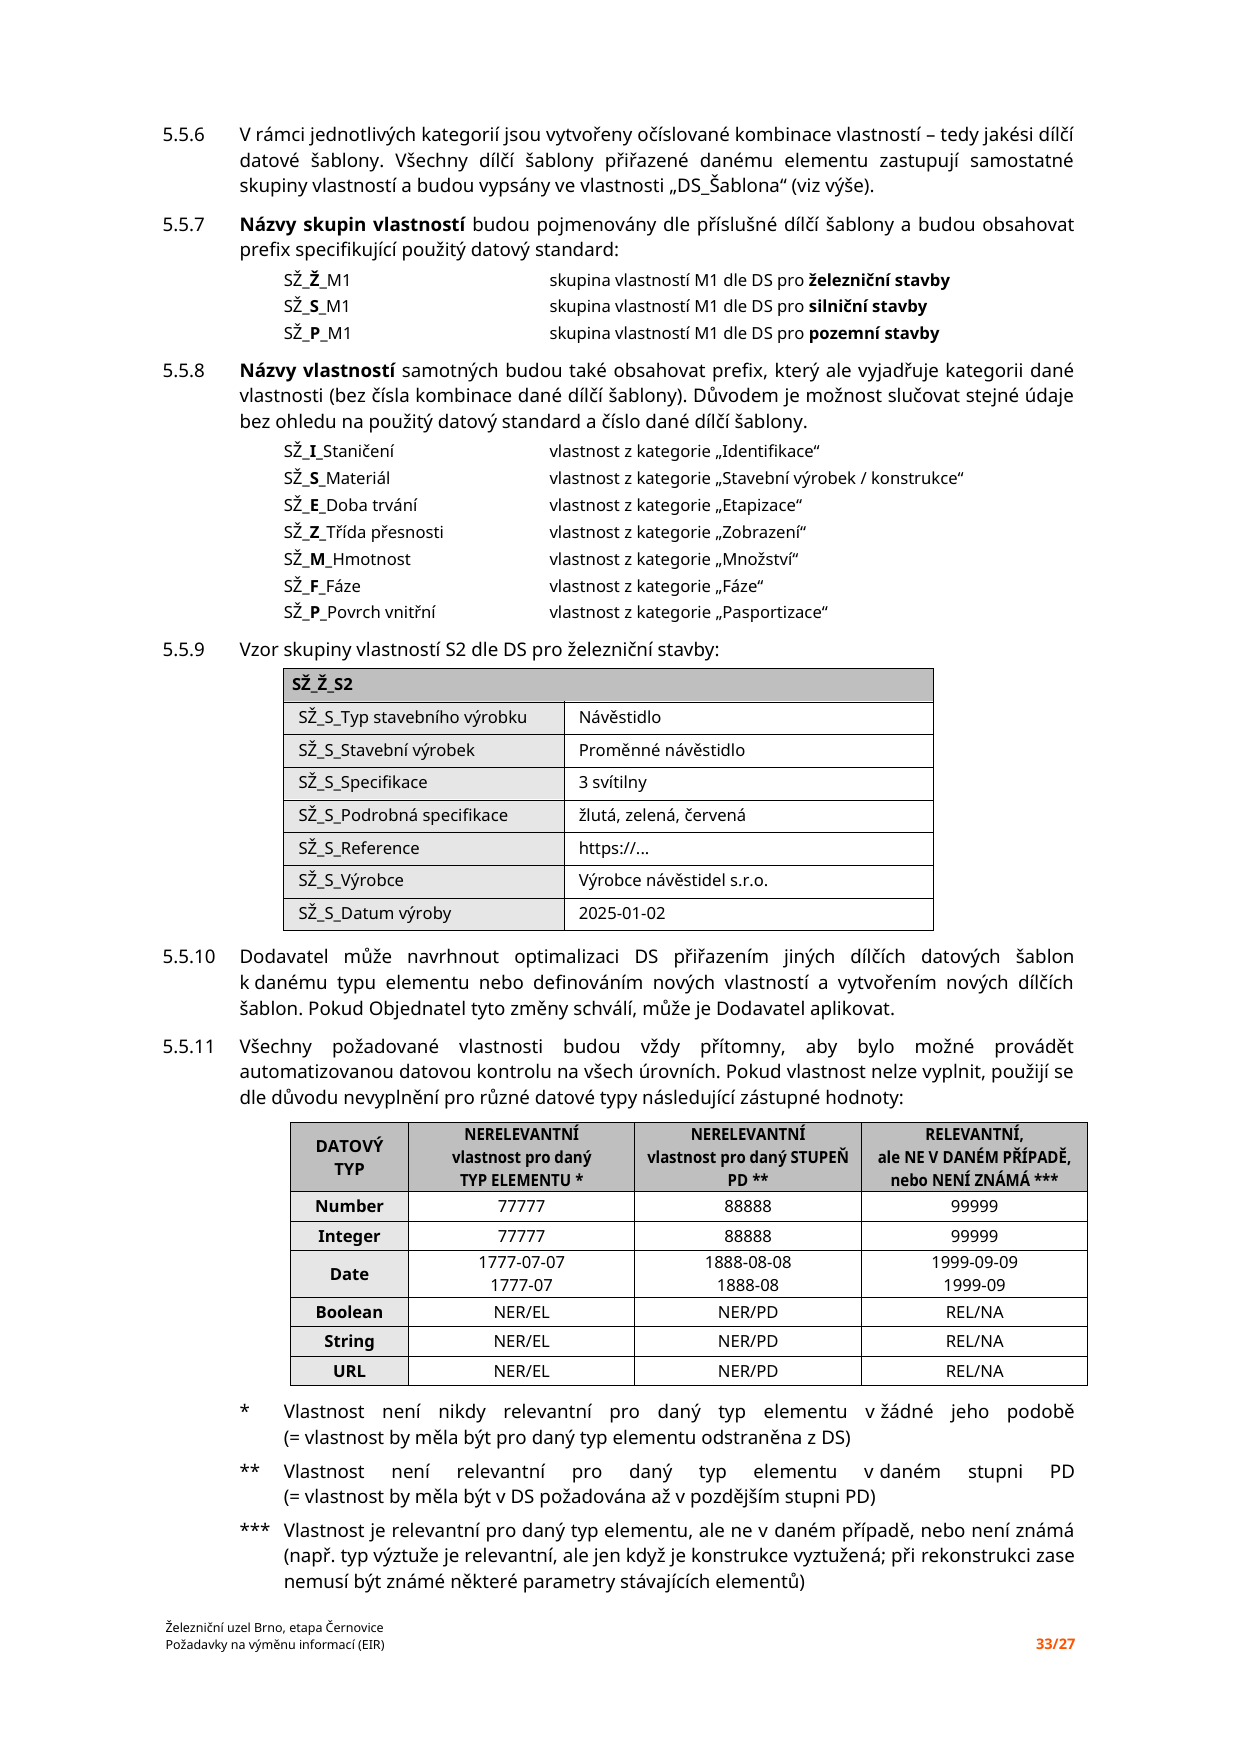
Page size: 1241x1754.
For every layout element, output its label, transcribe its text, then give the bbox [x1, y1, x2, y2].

table_cell REL/NA [862, 1327, 1087, 1356]
table_cell NER/PD [635, 1327, 861, 1356]
table_cell Integer [291, 1222, 408, 1250]
table_cell SŽ_S_Reference [284, 833, 564, 865]
table_cell 99999 [862, 1222, 1087, 1250]
table_cell 1777-07-07 1777-07 [409, 1251, 634, 1297]
text V rámci jednotlivých kategorií jsou vytvořeny očíslované kombinace vlastností – tedy jakési dílčí datové šablony. Všechny dílčí šablony přiřazené danému elementu zastupují samostatné skupiny vlastností a budou vypsány ve vlastnosti „DS_Šablona“ (viz výše). [162, 122, 1075, 198]
table_cell https://... [565, 833, 933, 865]
table_cell 88888 [635, 1222, 861, 1250]
table_cell NER/PD [635, 1298, 861, 1326]
table_cell SŽ_S_Výrobce [284, 866, 564, 898]
table_cell NER/EL [409, 1298, 634, 1326]
table_header NERELEVANTNÍ vlastnost pro daný STUPEŇ PD ** [635, 1123, 861, 1191]
list SŽ_P_Povrch vnitřní vlastnost z kategorie „Pasportizace“ [283, 601, 1075, 624]
table_cell Návěstidlo [565, 703, 933, 734]
list *** Vlastnost je relevantní pro daný typ elementu, ale ne v daném případě, nebo není známá (např. typ výztuže je relevantní, ale jen když je konstrukce vyztužená; při rekonstrukci zase nemusí být známé některé parametry stávajících elementů) [239, 1517, 1075, 1594]
table_cell žlutá, zelená, červená [565, 801, 933, 832]
table_cell 3 svítilny [565, 768, 933, 799]
text Názvy vlastností samotných budou také obsahovat prefix, který ale vyjadřuje kategorii dané vlastnosti (bez čísla kombinace dané dílčí šablony). Důvodem je možnost slučovat stejné údaje bez ohledu na použitý datový standard a číslo dané dílčí šablony. [162, 357, 1075, 434]
table_cell Date [291, 1251, 408, 1297]
list SŽ_P_M1 skupina vlastností M1 dle DS pro pozemní stavby [283, 322, 1075, 344]
table_cell SŽ_S_Typ stavebního výrobku [284, 703, 564, 734]
list SŽ_S_M1 skupina vlastností M1 dle DS pro silniční stavby [283, 295, 1075, 318]
table_cell 88888 [635, 1192, 861, 1221]
list SŽ_S_Materiál vlastnost z kategorie „Stavební výrobek / konstrukce“ [283, 467, 1075, 489]
list SŽ_Z_Třída přesnosti vlastnost z kategorie „Zobrazení“ [283, 521, 1075, 543]
table_cell 1888-08-08 1888-08 [635, 1251, 861, 1297]
table_cell REL/NA [862, 1357, 1087, 1385]
table_cell NER/EL [409, 1357, 634, 1385]
table_header DATOVÝ TYP [291, 1123, 408, 1191]
table_cell SŽ_S_Podrobná specifikace [284, 801, 564, 832]
table_header SŽ_Ž_S2 [284, 669, 933, 701]
text Dodavatel může navrhnout optimalizaci DS přiřazením jiných dílčích datových šablon k danému typu elementu nebo definováním nových vlastností a vytvořením nových dílčích šablon. Pokud Objednatel tyto změny schválí, může je Dodavatel aplikovat. [162, 944, 1075, 1020]
text Názvy skupin vlastností budou pojmenovány dle příslušné dílčí šablony a budou obsahovat prefix specifikující použitý datový standard: [162, 211, 1075, 262]
list SŽ_Ž_M1 skupina vlastností M1 dle DS pro železniční stavby [283, 268, 1075, 291]
table_header NERELEVANTNÍ vlastnost pro daný TYP ELEMENTU * [409, 1123, 634, 1191]
table_cell 77777 [409, 1222, 634, 1250]
text Všechny požadované vlastnosti budou vždy přítomny, aby bylo možné provádět automatizovanou datovou kontrolu na všech úrovních. Pokud vlastnost nelze vyplnit, použijí se dle důvodu nevyplnění pro různé datové typy následující zástupné hodnoty: [162, 1033, 1075, 1109]
list SŽ_E_Doba trvání vlastnost z kategorie „Etapizace“ [283, 494, 1075, 516]
table_cell Boolean [291, 1298, 408, 1326]
list SŽ_F_Fáze vlastnost z kategorie „Fáze“ [283, 574, 1075, 597]
table_cell SŽ_S_Specifikace [284, 768, 564, 799]
table_cell String [291, 1327, 408, 1356]
list * Vlastnost není nikdy relevantní pro daný typ elementu v žádné jeho podobě (= vlastnost by měla být pro daný typ elementu odstraněna z DS) [239, 1398, 1075, 1449]
table_cell 1999-09-09 1999-09 [862, 1251, 1087, 1297]
table_cell SŽ_S_Datum výroby [284, 899, 564, 930]
list SŽ_I_Staničení vlastnost z kategorie „Identifikace“ [283, 440, 1075, 463]
list SŽ_M_Hmotnost vlastnost z kategorie „Množství“ [283, 547, 1075, 570]
table_cell 77777 [409, 1192, 634, 1221]
table_cell REL/NA [862, 1298, 1087, 1326]
table_cell SŽ_S_Stavební výrobek [284, 735, 564, 767]
table_cell NER/EL [409, 1327, 634, 1356]
table_cell URL [291, 1357, 408, 1385]
text Vzor skupiny vlastností S2 dle DS pro železniční stavby: [162, 636, 1075, 662]
table_cell 99999 [862, 1192, 1087, 1221]
table_cell 2025-01-02 [565, 899, 933, 930]
table_cell NER/PD [635, 1357, 861, 1385]
table_cell Výrobce návěstidel s.r.o. [565, 866, 933, 898]
list ** Vlastnost není relevantní pro daný typ elementu v daném stupni PD (= vlastnost by měla být v DS požadována až v pozdějším stupni PD) [239, 1458, 1075, 1509]
table_cell Proměnné návěstidlo [565, 735, 933, 767]
table_cell Number [291, 1192, 408, 1221]
table_header RELEVANTNÍ, ale NE V DANÉM PŘÍPADĚ, nebo NENÍ ZNÁMÁ *** [862, 1123, 1087, 1191]
